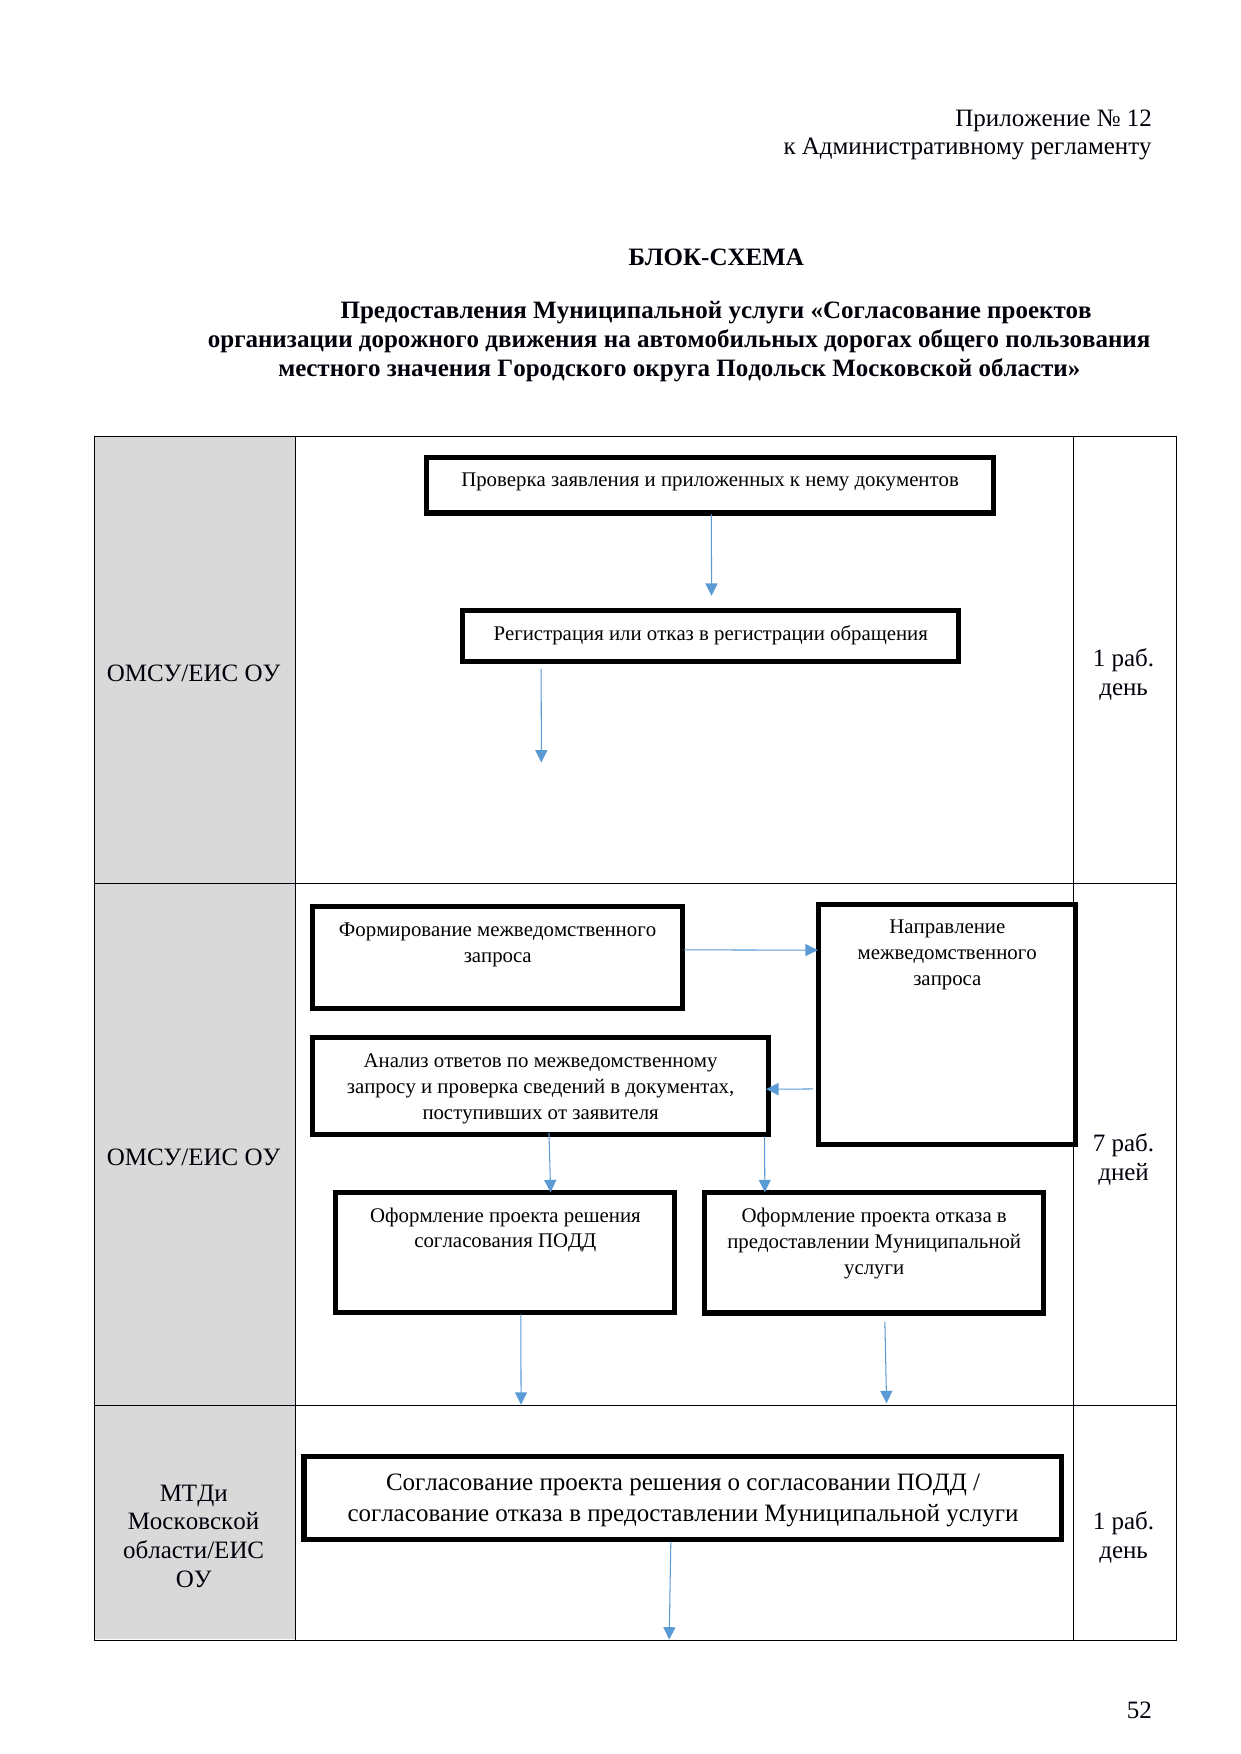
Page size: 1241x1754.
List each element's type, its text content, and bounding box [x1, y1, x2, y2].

text Приложение № 12 [207, 103, 1152, 131]
text к Административному регламенту [207, 131, 1152, 160]
table_cell [296, 1406, 1073, 1639]
table_header [296, 437, 1073, 883]
table_cell МТДи Московской области/ЕИС ОУ [95, 1406, 295, 1639]
text Предоставления Муниципальной услуги «Согласование проектов организации дорожного движения на автомобильных дорогах общего пользования местного значения Городского округа Подольск Московской области» [207, 296, 1152, 382]
table_cell ОМСУ/ЕИС ОУ [95, 884, 295, 1405]
table_cell [296, 884, 1073, 1405]
table_cell 7 раб. дней [1074, 884, 1176, 1405]
text БЛОК-СХЕМА [207, 242, 1152, 271]
table_header 1 раб. день [1074, 437, 1176, 883]
table_cell 1 раб. день [1074, 1406, 1176, 1639]
table_header ОМСУ/ЕИС ОУ [95, 437, 295, 883]
